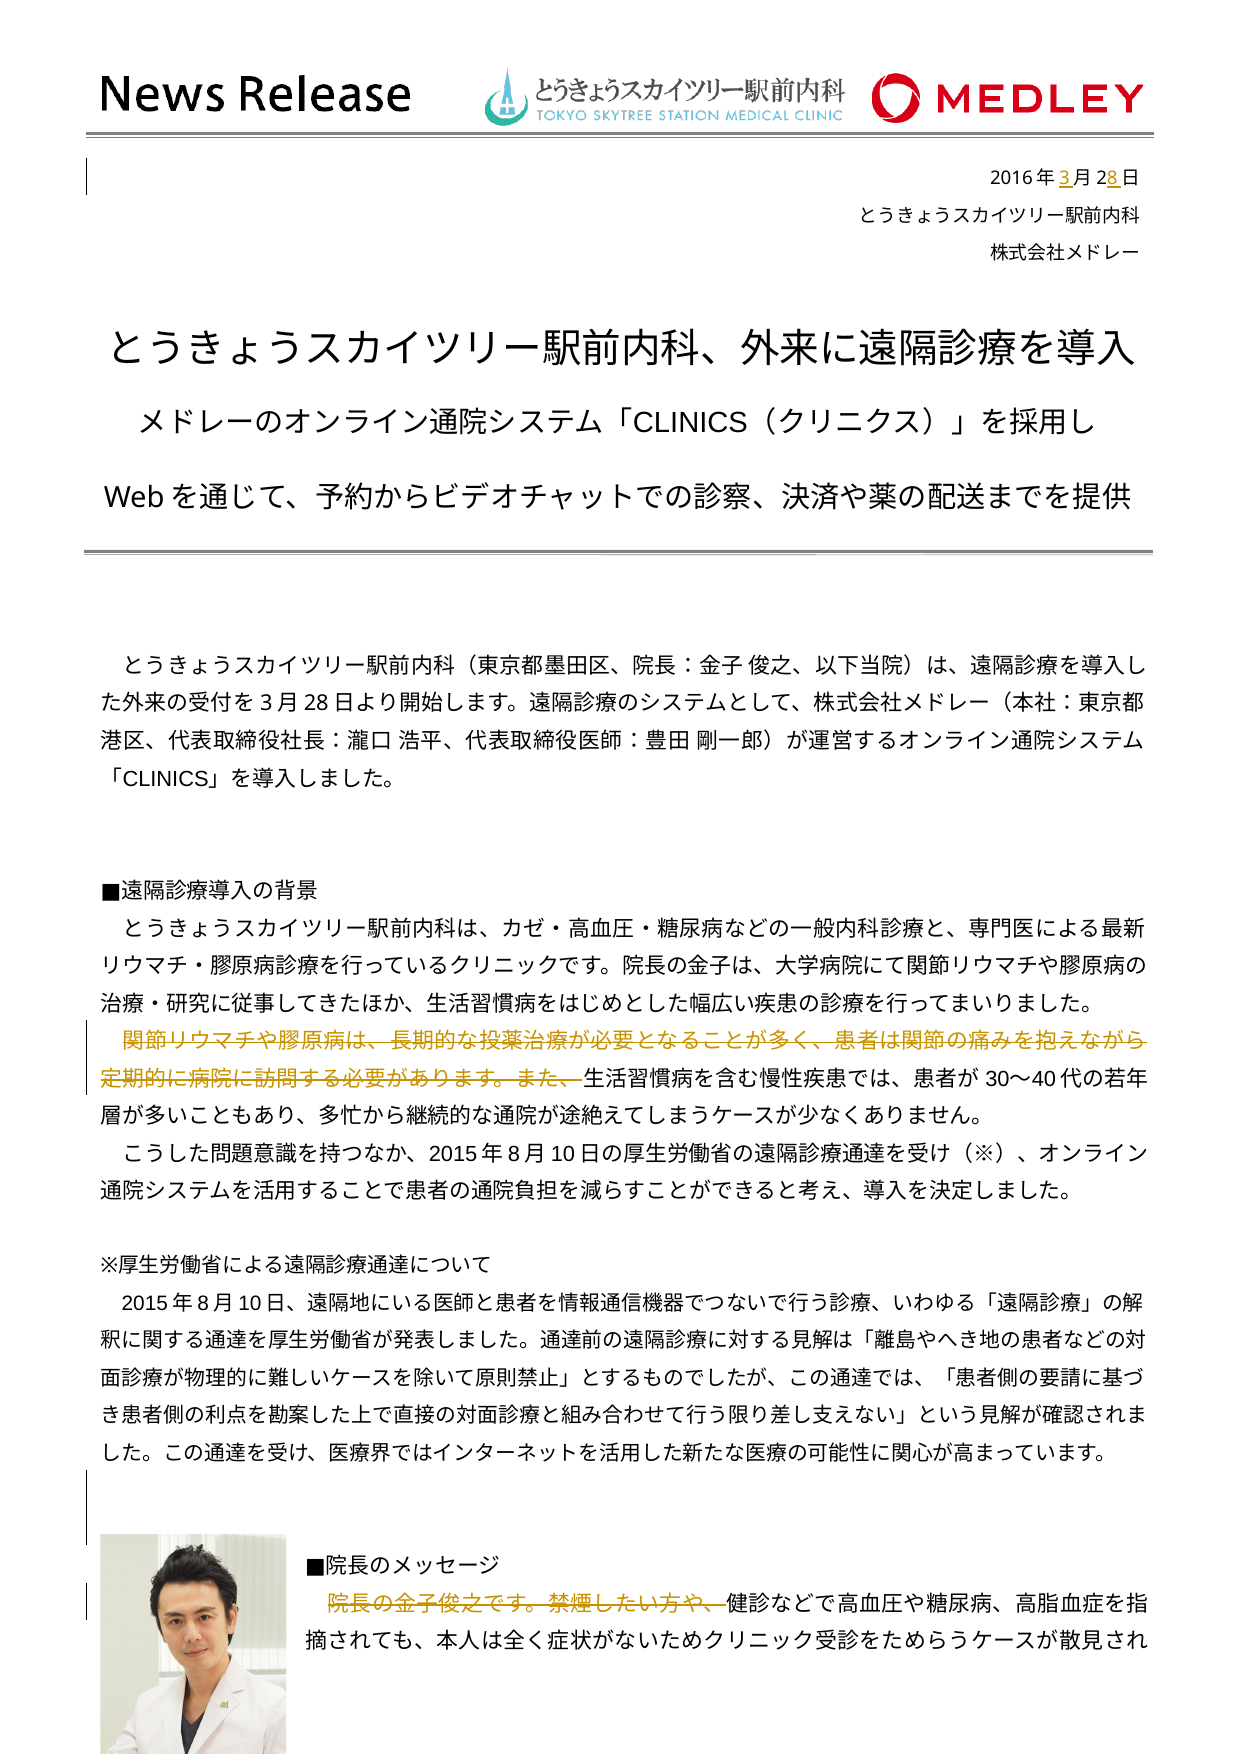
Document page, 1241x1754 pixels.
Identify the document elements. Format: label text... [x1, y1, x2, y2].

picture [89, 65, 422, 122]
text Webを通じて、予約からビデオチャットでの診察、決済や薬の配送までを提供 [86, 458, 1149, 533]
text 生活習慣病を含む慢性疾患では、患者が30〜40代の若年層が多いこともあり、多忙から継続的な通院が途絶えてしまうケースが少なくありません。 [100, 1020, 1149, 1133]
picture [100, 1534, 287, 1754]
text とうきょうスカイツリー駅前内科 [86, 195, 1140, 233]
text メドレーのオンライン通院システム「CLINICS（クリニクス）」を採用し [86, 383, 1149, 458]
text ■院長のメッセージ [287, 1545, 1149, 1583]
picture [872, 73, 1144, 123]
text ※厚生労働省による遠隔診療通達について [100, 1245, 1149, 1283]
text 株式会社メドレー [86, 233, 1140, 270]
text とうきょうスカイツリー駅前内科（東京都墨田区、院長：金子 俊之、以下当院）は、遠隔診療を導入した外来の受付を3月28日より開始します。遠隔診療のシステムとして、株式会社メドレー（本社：東京都港区、代表取締役社長：瀧口 浩平、代表取締役医師：豊田 剛一郎）が運営するオンライン通院システム「CLINICS」を導入しました。 [100, 645, 1149, 795]
text 2015年8月10日、遠隔地にいる医師と患者を情報通信機器でつないで行う診療、いわゆる「遠隔診療」の解釈に関する通達を厚生労働省が発表しました。通達前の遠隔診療に対する見解は「離島やへき地の患者などの対面診療が物理的に難しいケースを除いて原則禁止」とするものでしたが、この通達では、「患者側の要請に基づき患者側の利点を勘案した上で直接の対面診療と組み合わせて行う限り差し支えない」という見解が確認されました。この通達を受け、医療界ではインターネットを活用した新たな医療の可能性に関心が高まっています。 [100, 1283, 1149, 1470]
text とうきょうスカイツリー駅前内科、外来に遠隔診療を導入 [78, 308, 1163, 383]
text こうした問題意識を持つなか、2015年8月10日の厚生労働省の遠隔診療通達を受け（※）、オンライン通院システムを活用することで患者の通院負担を減らすことができると考え、導入を決定しました。 [100, 1133, 1149, 1208]
text ■遠隔診療導入の背景 [100, 870, 1149, 908]
text とうきょうスカイツリー駅前内科は、カゼ・高血圧・糖尿病などの一般内科診療と、専門医による最新リウマチ・膠原病診療を行っているクリニックです。院長の金子は、大学病院にて関節リウマチや膠原病の治療・研究に従事してきたほか、生活習慣病をはじめとした幅広い疾患の診療を行ってまいりました。 [100, 908, 1149, 1020]
text 2016年月2日 [87, 158, 1140, 195]
picture [484, 66, 846, 126]
text 健診などで高血圧や糖尿病、高脂血症を指摘されても、本人は全く症状がないためクリニック受診をためらうケースが散見されます。そう方の将来へのリスクを減らしたい、脳梗塞や心筋梗塞を起こさずにずっと元気で楽しく仕事をしてほしい、そんな思い遠隔診療をはじめることにしました。 [287, 1583, 1149, 1658]
